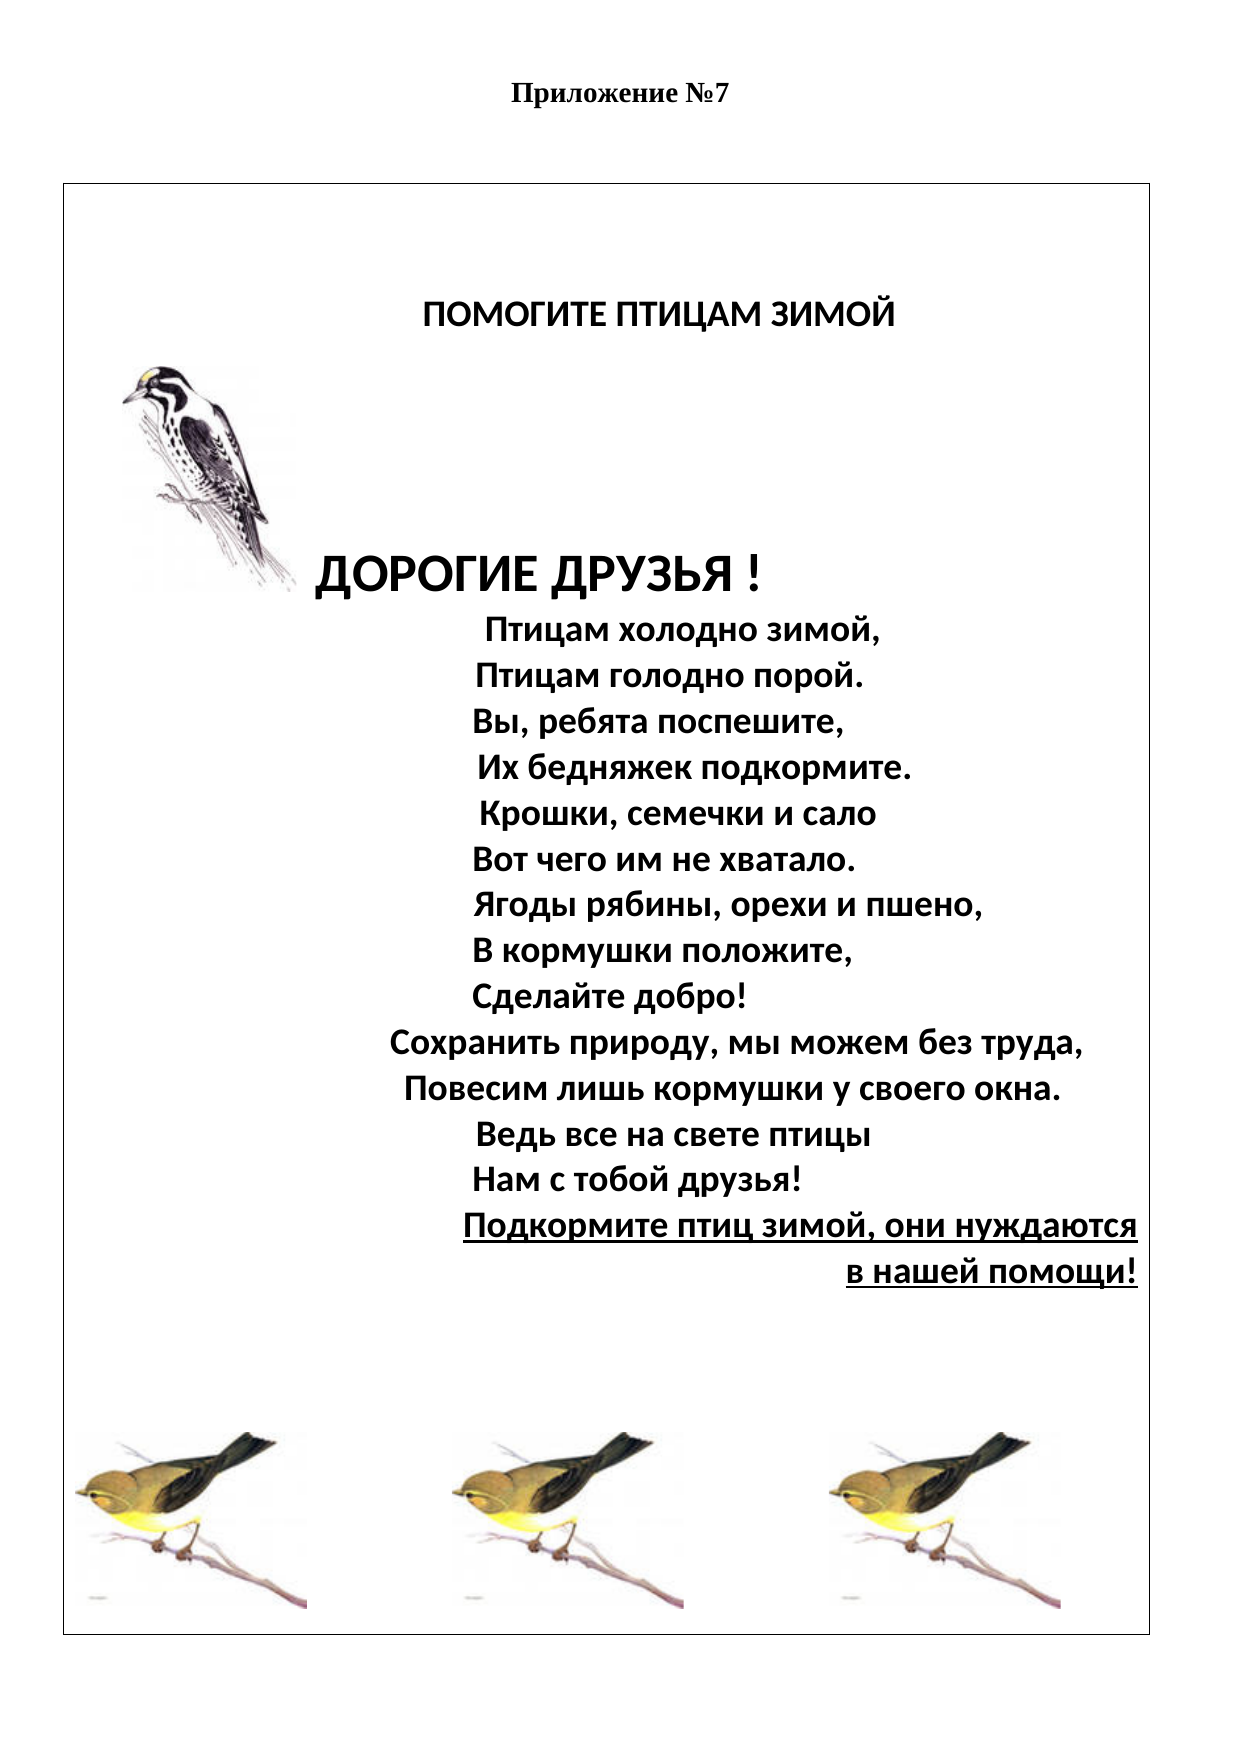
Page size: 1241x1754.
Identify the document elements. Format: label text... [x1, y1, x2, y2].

picture [75, 1432, 307, 1609]
text Приложение №7 [75, 75, 1165, 108]
picture [828, 1432, 1061, 1609]
table_header ПОМОГИТЕ ПТИЦАМ ЗИМОЙ ДОРОГИЕ ДРУЗЬЯ ! Птицам холодно зимой, Птицам голодно порой. Вы, ребята поспешите, Их бедняжек подкормите. Крошки, семечки и сало Вот чего им не хватало. Ягоды рябины, орехи и пшено, В кормушки положите, Сделайте добро! Сохранить природу, мы можем без труда, Повесим лишь кормушки у своего окна. Ведь все на свете птицы Нам с тобой друзья! Подкормите птиц зимой, они нуждаются в нашей помощи! [64, 184, 1149, 1633]
picture [122, 366, 297, 592]
picture [451, 1432, 684, 1609]
